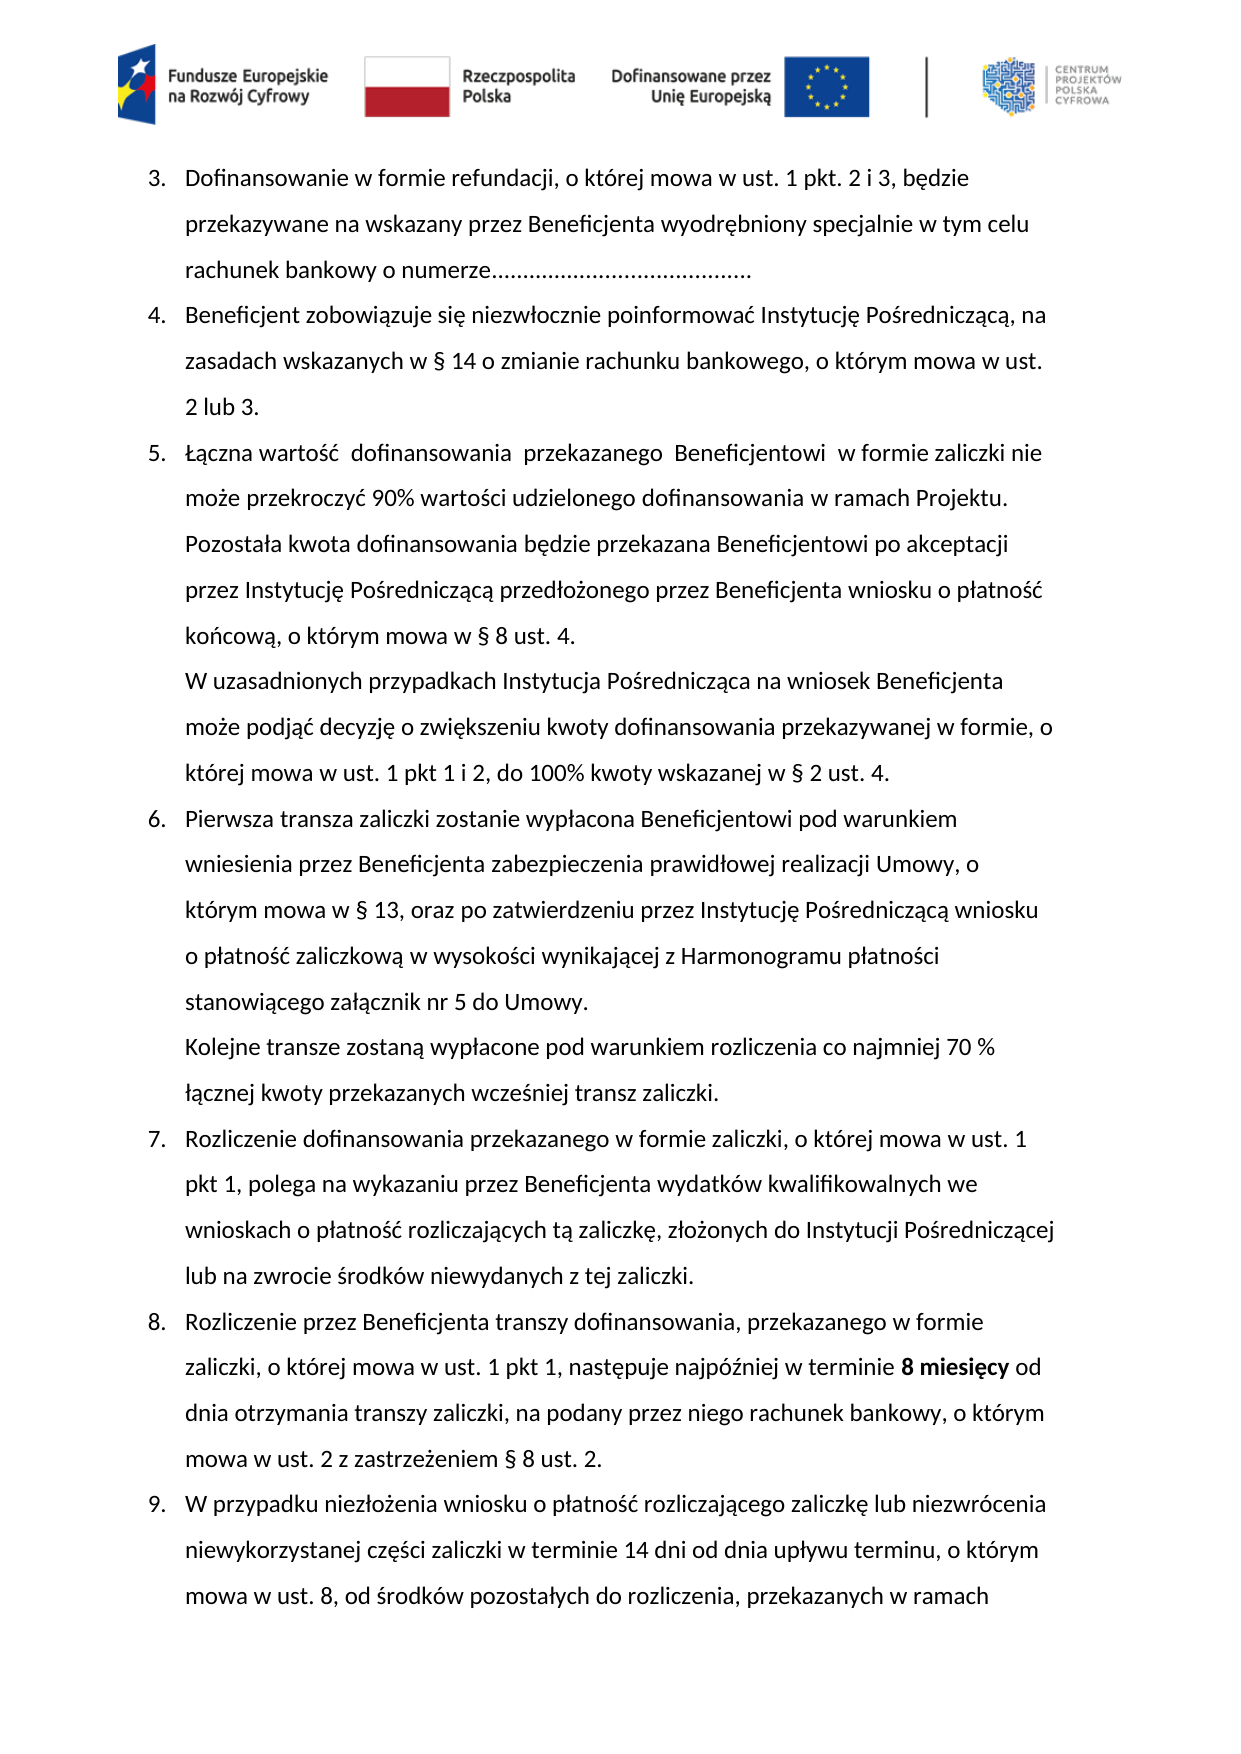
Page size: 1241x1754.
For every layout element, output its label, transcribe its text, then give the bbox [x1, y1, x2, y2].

list Dofinansowanie w formie refundacji, o której mowa w ust. 1 pkt. 2 i 3, będzie przekazywane na wskazany przez Beneficjenta wyodrębniony specjalnie w tym celu rachunek bankowy o numerze [148, 162, 1056, 284]
list Łączna wartość dofinansowania przekazanego Beneficjentowi w formie zaliczki nie może przekroczyć 90% wartości udzielonego dofinansowania w ramach Projektu. Pozostała kwota dofinansowania będzie przekazana Beneficjentowi po akceptacji przez Instytucję Pośredniczącą przedłożonego przez Beneficjenta wniosku o płatność końcową, o którym mowa w § 8 ust. 4. [148, 437, 1056, 650]
list Rozliczenie przez Beneficjenta transzy dofinansowania, przekazanego w formie zaliczki, o której mowa w ust. 1 pkt 1, następuje najpóźniej w terminie 8 miesięcy od dnia otrzymania transzy zaliczki, na podany przez niego rachunek bankowy, o którym mowa w ust. 2 z zastrzeżeniem § 8 ust. 2. [148, 1306, 1057, 1473]
picture [118, 44, 1122, 125]
list Pierwsza transza zaliczki zostanie wypłacona Beneficjentowi pod warunkiem wniesienia przez Beneficjenta zabezpieczenia prawidłowej realizacji Umowy, o którym mowa w § 13, oraz po zatwierdzeniu przez Instytucję Pośredniczącą wniosku o płatność zaliczkową w wysokości wynikającej z Harmonogramu płatności stanowiącego załącznik nr 5 do Umowy. [148, 803, 1056, 1016]
list Beneficjent zobowiązuje się niezwłocznie poinformować Instytucję Pośredniczącą, na zasadach wskazanych w § 14 o zmianie rachunku bankowego, o którym mowa w ust. 2 lub 3. [148, 300, 1056, 422]
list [148, 1489, 1057, 1611]
list Kolejne transze zostaną wypłacone pod warunkiem rozliczenia co najmniej 70 % łącznej kwoty przekazanych wcześniej transz zaliczki. [185, 1031, 1056, 1108]
list W uzasadnionych przypadkach Instytucja Pośrednicząca na wniosek Beneficjenta może podjąć decyzję o zwiększeniu kwoty dofinansowania przekazywanej w formie, o której mowa w ust. 1 pkt 1 i 2, do 100% kwoty wskazanej w § 2 ust. 4. [185, 666, 1056, 787]
list Rozliczenie dofinansowania przekazanego w formie zaliczki, o której mowa w ust. 1 pkt 1, polega na wykazaniu przez Beneficjenta wydatków kwalifikowalnych we wnioskach o płatność rozliczających tą zaliczkę, złożonych do Instytucji Pośredniczącej lub na zwrocie środków niewydanych z tej zaliczki. [148, 1123, 1057, 1291]
